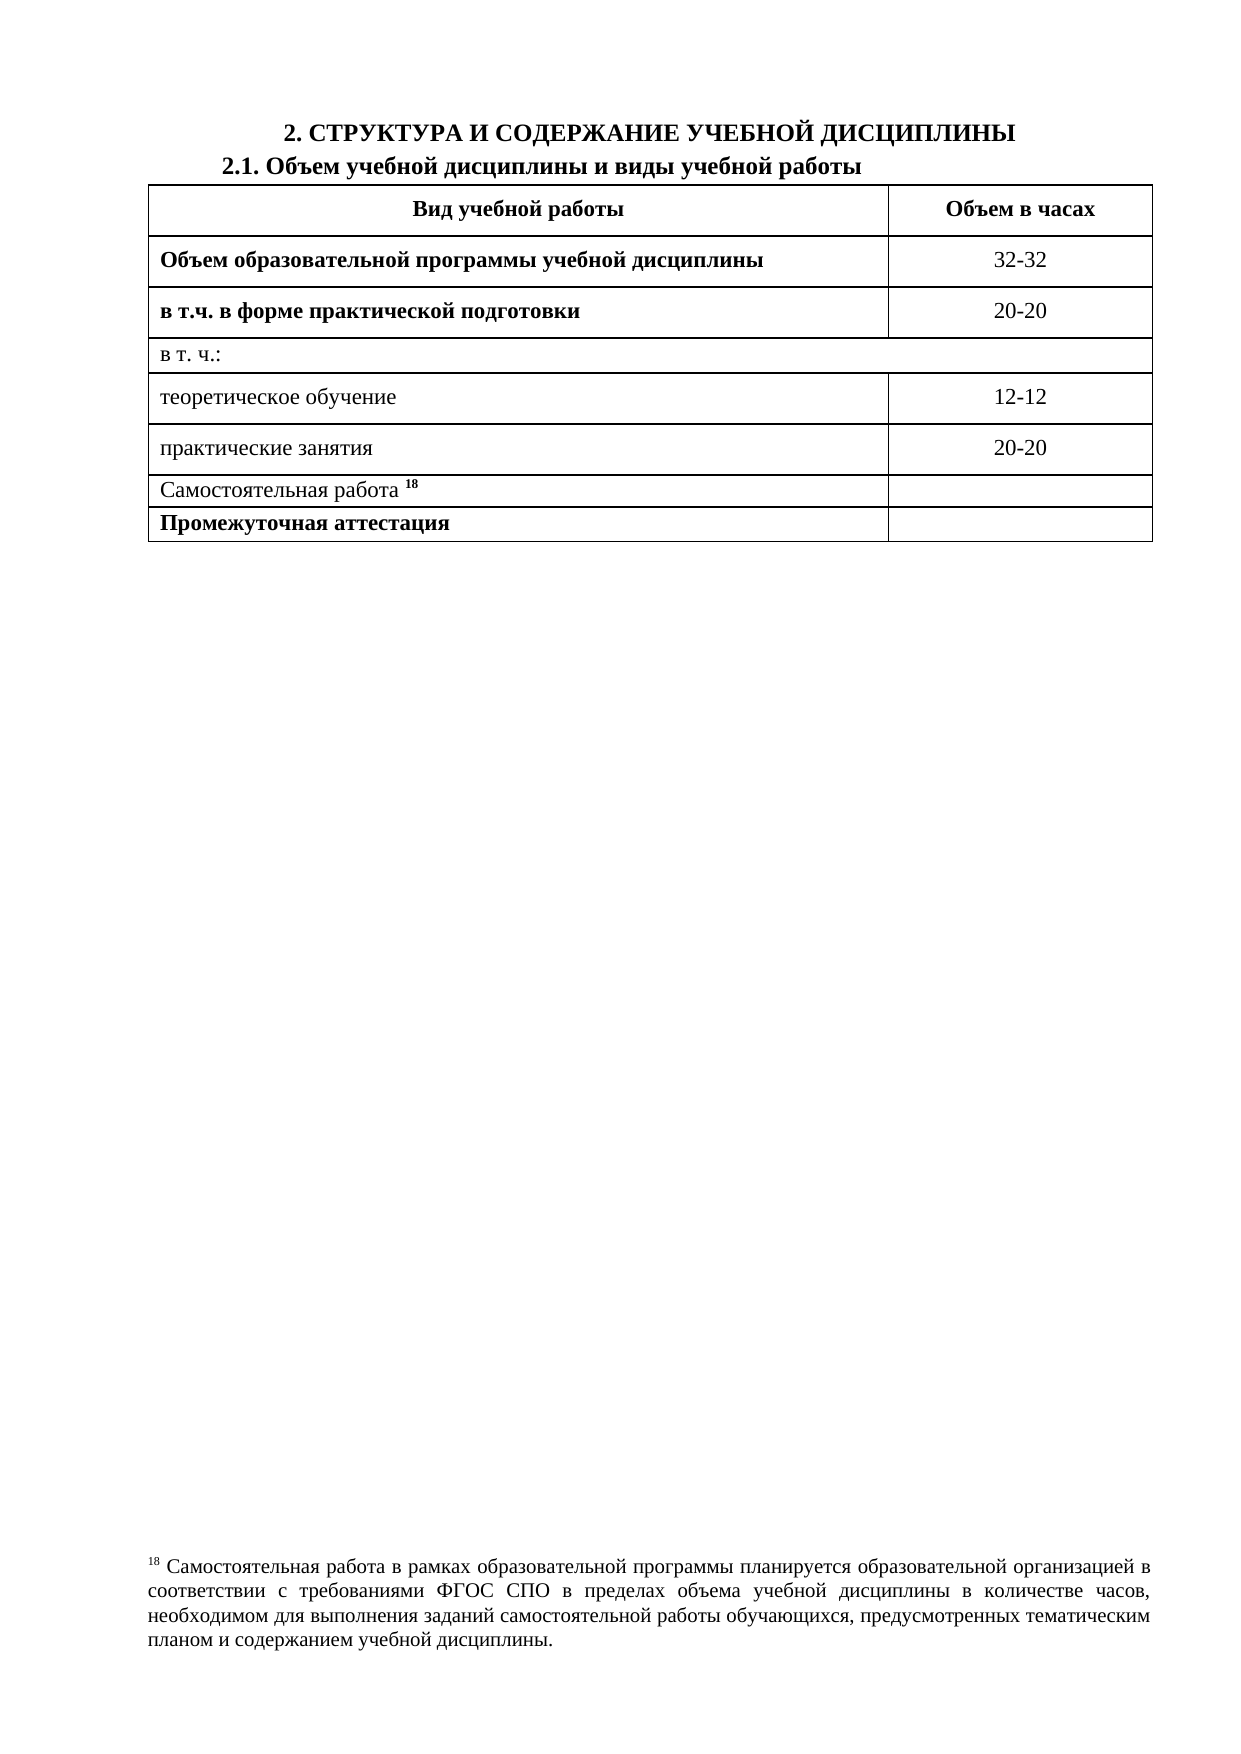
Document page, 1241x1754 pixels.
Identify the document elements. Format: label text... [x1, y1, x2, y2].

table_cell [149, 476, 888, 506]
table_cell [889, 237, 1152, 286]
text 2.1. Объем учебной дисциплины и виды учебной работы [148, 151, 1152, 180]
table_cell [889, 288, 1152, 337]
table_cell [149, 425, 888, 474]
text 2. СТРУКТУРА И СОДЕРЖАНИЕ УЧЕБНОЙ ДИСЦИПЛИНЫ [148, 118, 1152, 147]
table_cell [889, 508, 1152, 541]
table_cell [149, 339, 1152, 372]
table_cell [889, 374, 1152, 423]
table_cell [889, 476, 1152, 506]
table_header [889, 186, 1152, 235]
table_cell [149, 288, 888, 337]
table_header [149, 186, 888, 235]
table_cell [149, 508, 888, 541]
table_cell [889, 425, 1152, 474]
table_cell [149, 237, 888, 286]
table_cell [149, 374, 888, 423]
